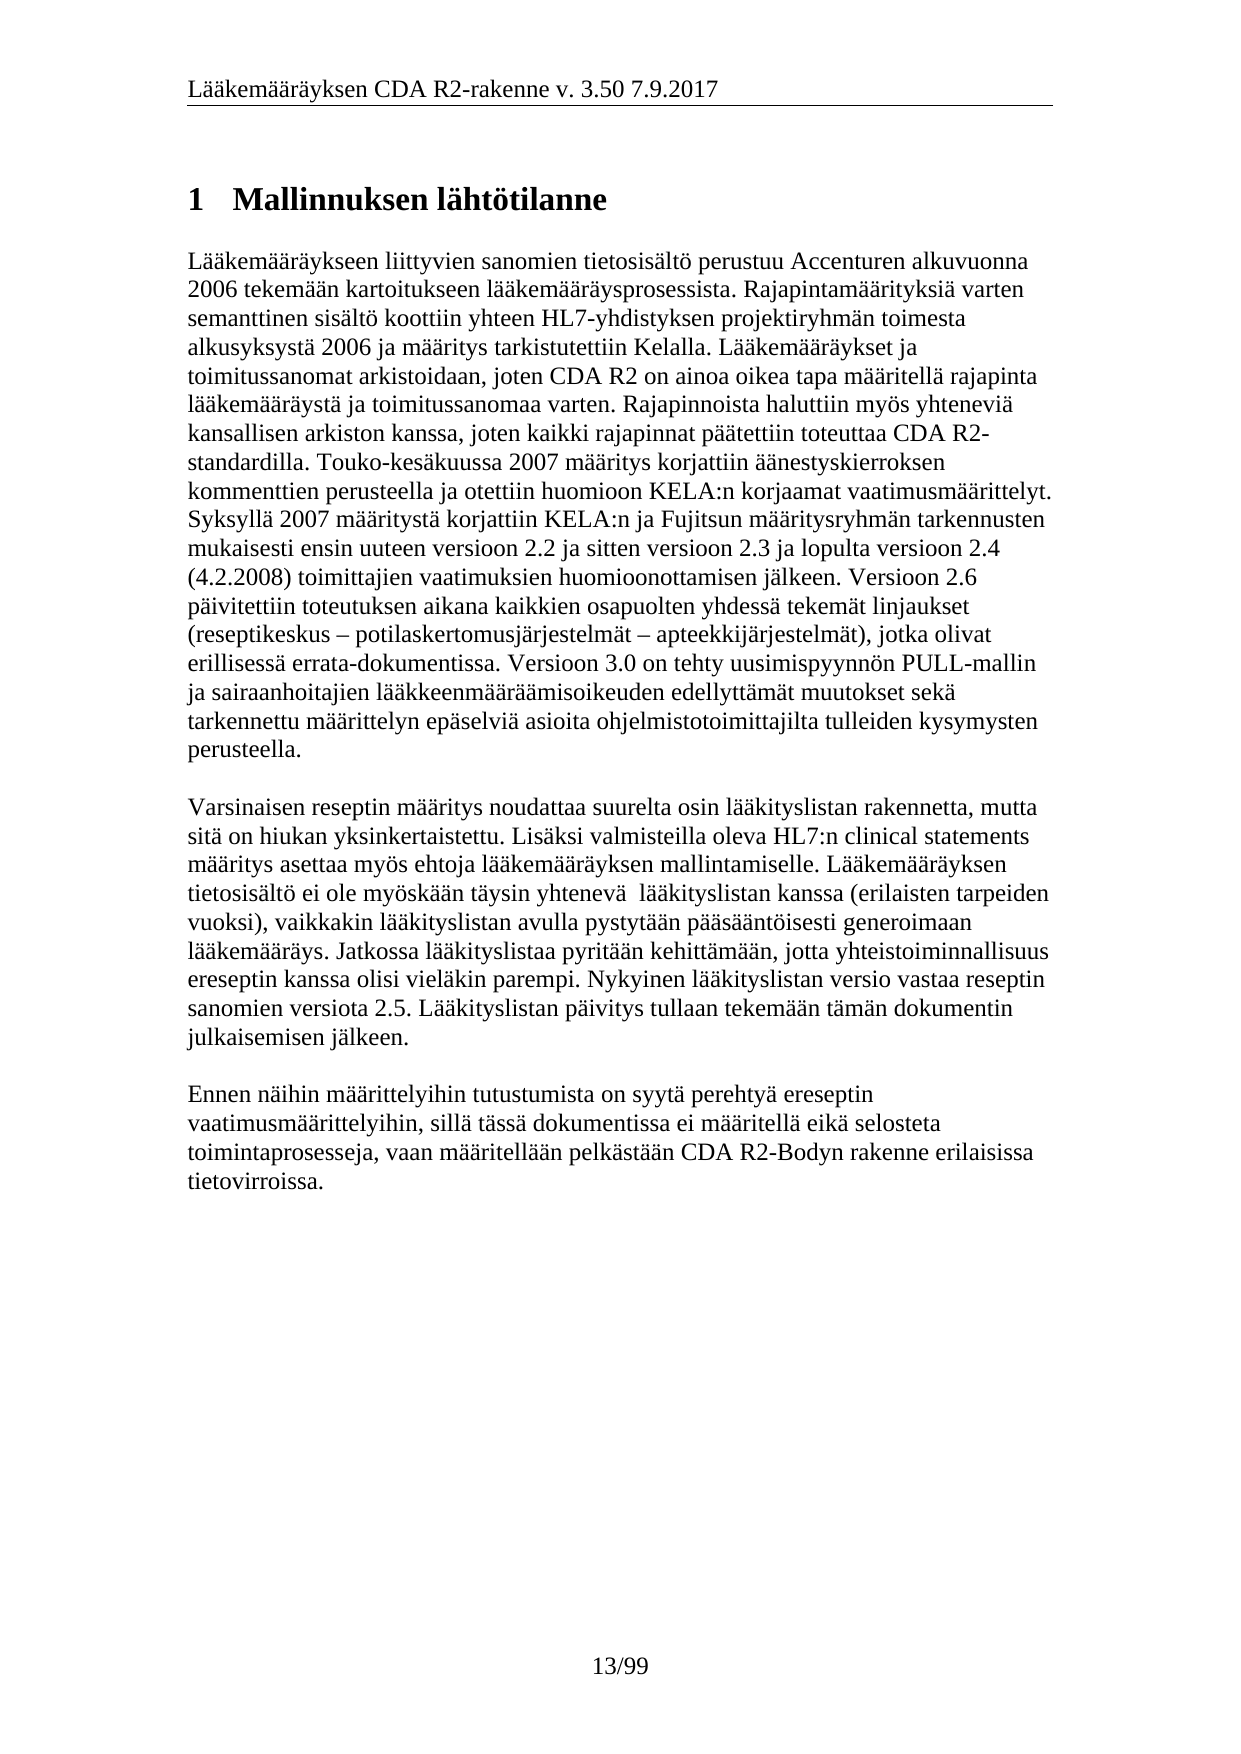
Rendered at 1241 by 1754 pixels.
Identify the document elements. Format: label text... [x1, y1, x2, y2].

text Ennen näihin määrittelyihin tutustumista on syytä perehtyä ereseptin vaatimusmäärittelyihin, sillä tässä dokumentissa ei määritellä eikä selosteta toimintaprosesseja, vaan määritellään pelkästään CDA R2-Bodyn rakenne erilaisissa tietovirroissa. [187, 1079, 1053, 1194]
text Lääkemääräykseen liittyvien sanomien tietosisältö perustuu Accenturen alkuvuonna 2006 tekemään kartoitukseen lääkemääräysprosessista. Rajapintamäärityksiä varten semanttinen sisältö koottiin yhteen HL7-yhdistyksen projektiryhmän toimesta alkusyksystä 2006 ja määritys tarkistutettiin Kelalla. Lääkemääräykset ja toimitussanomat arkistoidaan, joten CDA R2 on ainoa oikea tapa määritellä rajapinta lääkemääräystä ja toimitussanomaa varten. Rajapinnoista haluttiin myös yhteneviä kansallisen arkiston kanssa, joten kaikki rajapinnat päätettiin toteuttaa CDA R2-standardilla. Touko-kesäkuussa 2007 määritys korjattiin äänestyskierroksen kommenttien perusteella ja otettiin huomioon KELA:n korjaamat vaatimusmäärittelyt. Syksyllä 2007 määritystä korjattiin KELA:n ja Fujitsun määritysryhmän tarkennusten mukaisesti ensin uuteen versioon 2.2 ja sitten versioon 2.3 ja lopulta versioon 2.4 (4.2.2008) toimittajien vaatimuksien huomioonottamisen jälkeen. Versioon 2.6 päivitettiin toteutuksen aikana kaikkien osapuolten yhdessä tekemät linjaukset (reseptikeskus – potilaskertomusjärjestelmät – apteekkijärjestelmät), jotka olivat erillisessä errata-dokumentissa. Versioon 3.0 on tehty uusimispyynnön PULL-mallin ja sairaanhoitajien lääkkeenmääräämisoikeuden edellyttämät muutokset sekä tarkennettu määrittelyn epäselviä asioita ohjelmistotoimittajilta tulleiden kysymysten perusteella. [187, 246, 1053, 763]
text Varsinaisen reseptin määritys noudattaa suurelta osin lääkityslistan rakennetta, mutta sitä on hiukan yksinkertaistettu. Lisäksi valmisteilla oleva HL7:n clinical statements määritys asettaa myös ehtoja lääkemääräyksen mallintamiselle. Lääkemääräyksen tietosisältö ei ole myöskään täysin yhtenevä lääkityslistan kanssa (erilaisten tarpeiden vuoksi), vaikkakin lääkityslistan avulla pystytään pääsääntöisesti generoimaan lääkemääräys. Jatkossa lääkityslistaa pyritään kehittämään, jotta yhteistoiminnallisuus ereseptin kanssa olisi vieläkin parempi. Nykyinen lääkityslistan versio vastaa reseptin sanomien versiota 2.5. Lääkityslistan päivitys tullaan tekemään tämän dokumentin julkaisemisen jälkeen. [187, 792, 1053, 1051]
subtitle Mallinnuksen lähtötilanne [187, 179, 1053, 217]
